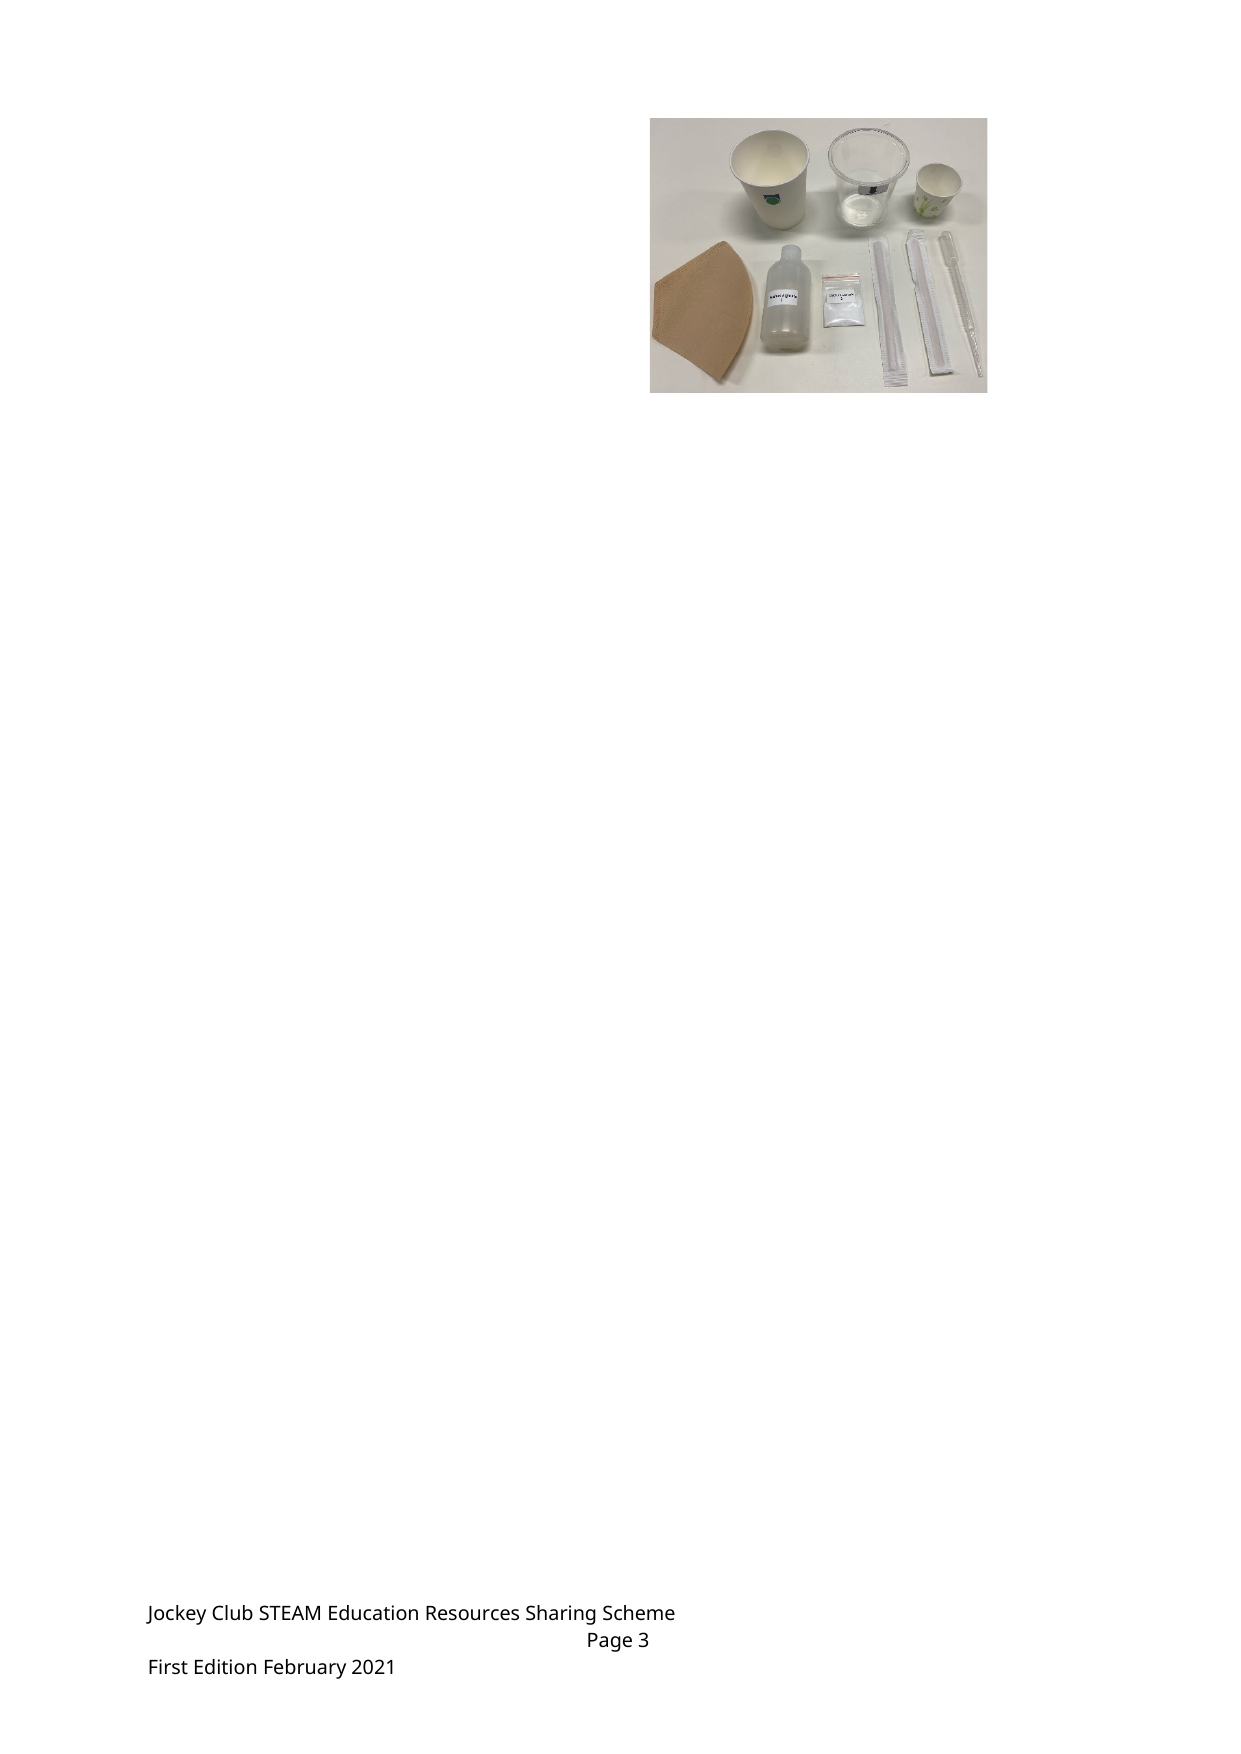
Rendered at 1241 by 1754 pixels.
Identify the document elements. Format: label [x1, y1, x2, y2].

picture [649, 118, 988, 393]
